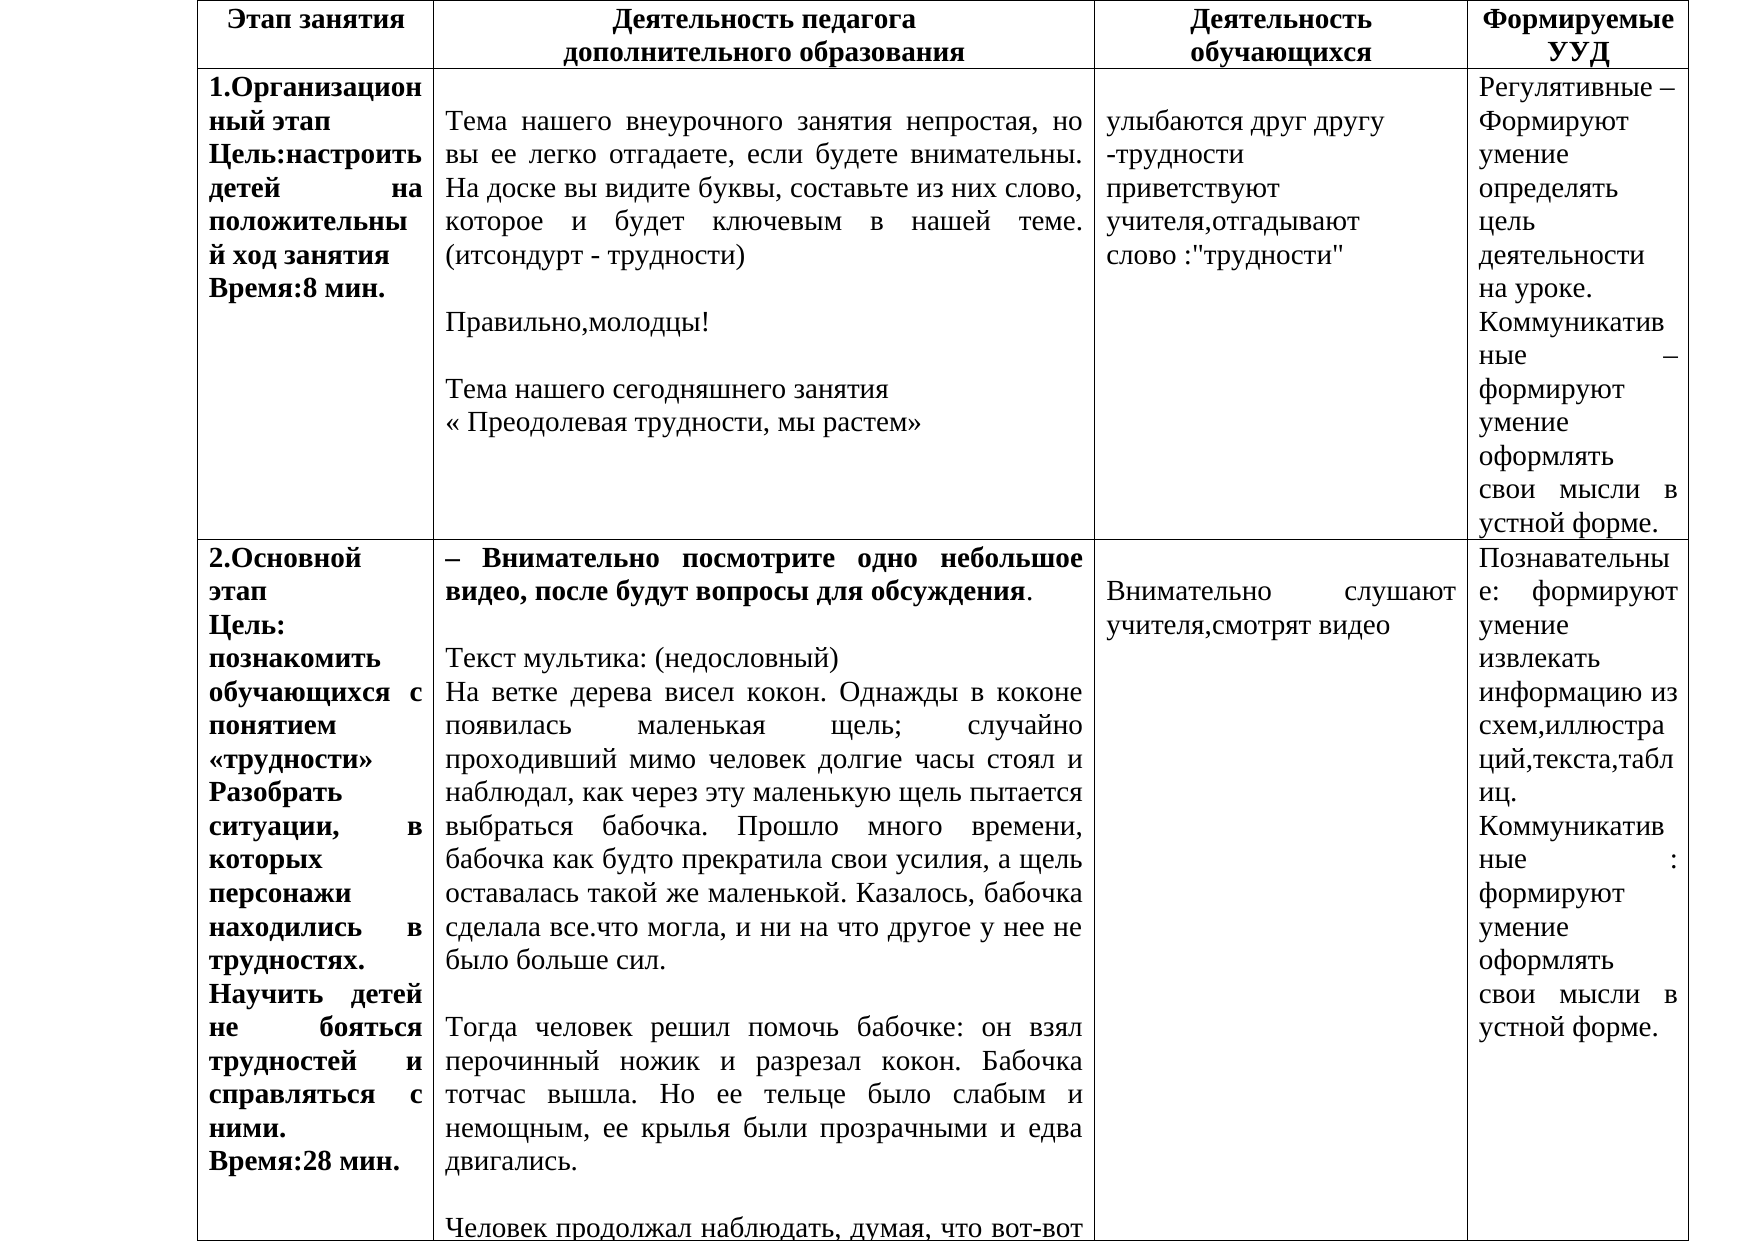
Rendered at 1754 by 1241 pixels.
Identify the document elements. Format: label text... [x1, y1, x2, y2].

table_cell 1.Организационный этап Цель:настроить детей на положительный ход занятия Время:8 мин. [198, 69, 433, 539]
table_cell 2.Основной этап Цель: познакомить обучающихся с понятием «трудности» Разобрать ситуации, в которых персонажи находились в трудностях. Научить детей не бояться трудностей и справляться с ними. Время:28 мин. [198, 540, 433, 1240]
table_header Этап занятия [198, 1, 433, 68]
table_cell Тема нашего внеурочного занятия непростая, но вы ее легко отгадаете, если будете внимательны. На доске вы видите буквы, составьте из них слово, которое и будет ключевым в нашей теме. (итсондурт - трудности) Правильно,молодцы! Тема нашего сегодняшнего занятия « Преодолевая трудности, мы растем» [434, 69, 1094, 539]
table_cell Познавательные: формируют умение извлекать информацию из схем,иллюстраций,текста,таблиц. Коммуникативные : формируют умение оформлять свои мысли в устной форме. [1468, 540, 1688, 1240]
table_cell Регулятивные – Формируют умение определять цель деятельности на уроке. Коммуникативные – формируют умение оформлять свои мысли в устной форме. [1468, 69, 1688, 539]
table_cell Внимательно слушают учителя,смотрят видео Дети высказывают своё мнение, свои рассуждения. Отвечают на вопросы учителя. Выполняют условия игры в парах. Заполняют таблицу, отвечая на вопросы. Часть детей читает рассказ, остальные дети слушают. Отвечают на вопросы по рассказу. Играют в игру. Часть детей складывает из листа бумаги квадрат ,а остальные ими руководят. Отвечают на вопросы учителя. Работают в группах. Пишут письмо – пожелание. [1095, 540, 1467, 1240]
table_header Деятельность обучающихся [1095, 1, 1467, 68]
table_cell – Внимательно посмотрите одно небольшое видео, после будут вопросы для обсуждения. Текст мультика: (недословный) На ветке дерева висел кокон. Однажды в коконе появилась маленькая щель; случайно проходивший мимо человек долгие часы стоял и наблюдал, как через эту маленькую щель пытается выбраться бабочка. Прошло много времени, бабочка как будто прекратила свои усилия, а щель оставалась такой же маленькой. Казалось, бабочка сделала все.что могла, и ни на что другое у нее не было больше сил. Тогда человек решил помочь бабочке: он взял перочинный ножик и разрезал кокон. Бабочка тотчас вышла. Но ее тельце было слабым и немощным, ее крылья были прозрачными и едва двигались. Человек продолжал наблюдать, думая, что вот-вот крылья бабочки расправятся и окрепнут и она улетит. Ничего не случилось! Остаток жизни бабочка волочила по земле свое слабое тельце, свои нерасплавленные крылья. Она так и не смогла летать. А все потому, что человек, желая ей помочь, не понимал того, что усилие, чтобы выйти через узкую щель кокона, необходимо бабочке, чтобы жидкость из тела перешла в крылья и чтобы бабочка смогла летать. Как вы думаете, правильно ли поступил человек, помогая бабочке? Какой можно сделать вывод из этого? (Отметить такие мысли: “Не навреди! Не навреди ни другим, ни себе”, “Не знание, не освобождает от ответственности”), Каково было бабочке, после того, когда ей помог человек выбраться из кокона? (Сначала было легко, а потом бессмысленно. В жизни очень важны усилия и старания самого человека, которые он проявляет сам). Какой можно сделать вывод из этого? (Не нужно ждать, что кто-то за тебя решит твою проблему.Нужно учиться по своим возможностям быть самостоятельным, трудолюбивым и упорным). Каков общий вывод можно сделать по содержанию притчи? Вывод: Жизнь заставляет бабочку с трудом покидать оболочку, чтобы она могла расти и развиваться, быть сильной в будущем и могла порхать над землей. А без усилия и старания ничего не получается! Итак, любые трудности - это задача, которую мы должны решить, с которой мы должны справиться, для того, чтобы перейти на новый уровень. Мир посылает только посильные нам задачи! Это значит, что всё происходящие в нашей жизни способно обрести решение и положительный опыт! Чувствовать себя уверенно в разных ситуациях непросто, но этому тоже можно научиться. Сейчас я предлагаю вам поиграть в игру. Ход игры. Игра « Испуганный ежик» Игроки разбиваются на пары. Решите, кто из вас будет Ежиком , которого сильно испугала собака. Ежик свернулся в клубок, выставил иголки и шипит на любого, кто к нему приближается. Задача второго участника – успокоить Ежика при помощи слов, прикосновений, так, чтобы он поверил и спрятал иголки. Ответь на вопросы. Если хочешь ответить «да», - поставь «+», если «нет», поставь «-» Вывод: если у тебя получилось больше 3 минусов, тебе нужно свободнее вести себя с ребятами и взрослыми. В этом тебе помогут игры. - Прочтение рассказа «Злая вода». Ответы на вопросы по рассказу. -Прочтение рассказа «Три сна Мартышки» Ответы на вопросы по рассказу. Игра « Сделаем вместе». Игроки разбиваются на пары, Один складывает из листа бумаги квадрат с закрытыми глазами. Второй руководит его действиями, подбадривает ( затем меняются местами). Что было сложнее: делать или руководить? Чувствовал ли ты поддержку у друга? Что было легче всего? Я думаю, что каждый из вас уже переживал какие-то трудности. Какой совет вы могли бы дать тем, кто еще не знает как справляться с ними, поделитесь собственным опытом? Для этого я предлагаю поработать вам в группах по 4 человека. Ваша задача состоит в том, чтобы написать общее письмо с пожеланиями тем, кто стоит перед трудностями и не знает как поступить. Потом вы прочитаете свои письма-пожелания классу. [434, 540, 1094, 1240]
table_header Деятельность педагога дополнительного образования [434, 1, 1094, 68]
table_header Формируемые УУД [1468, 1, 1688, 68]
table_cell улыбаются друг другу -трудности приветствуют учителя,отгадывают слово :"трудности" [1095, 69, 1467, 539]
